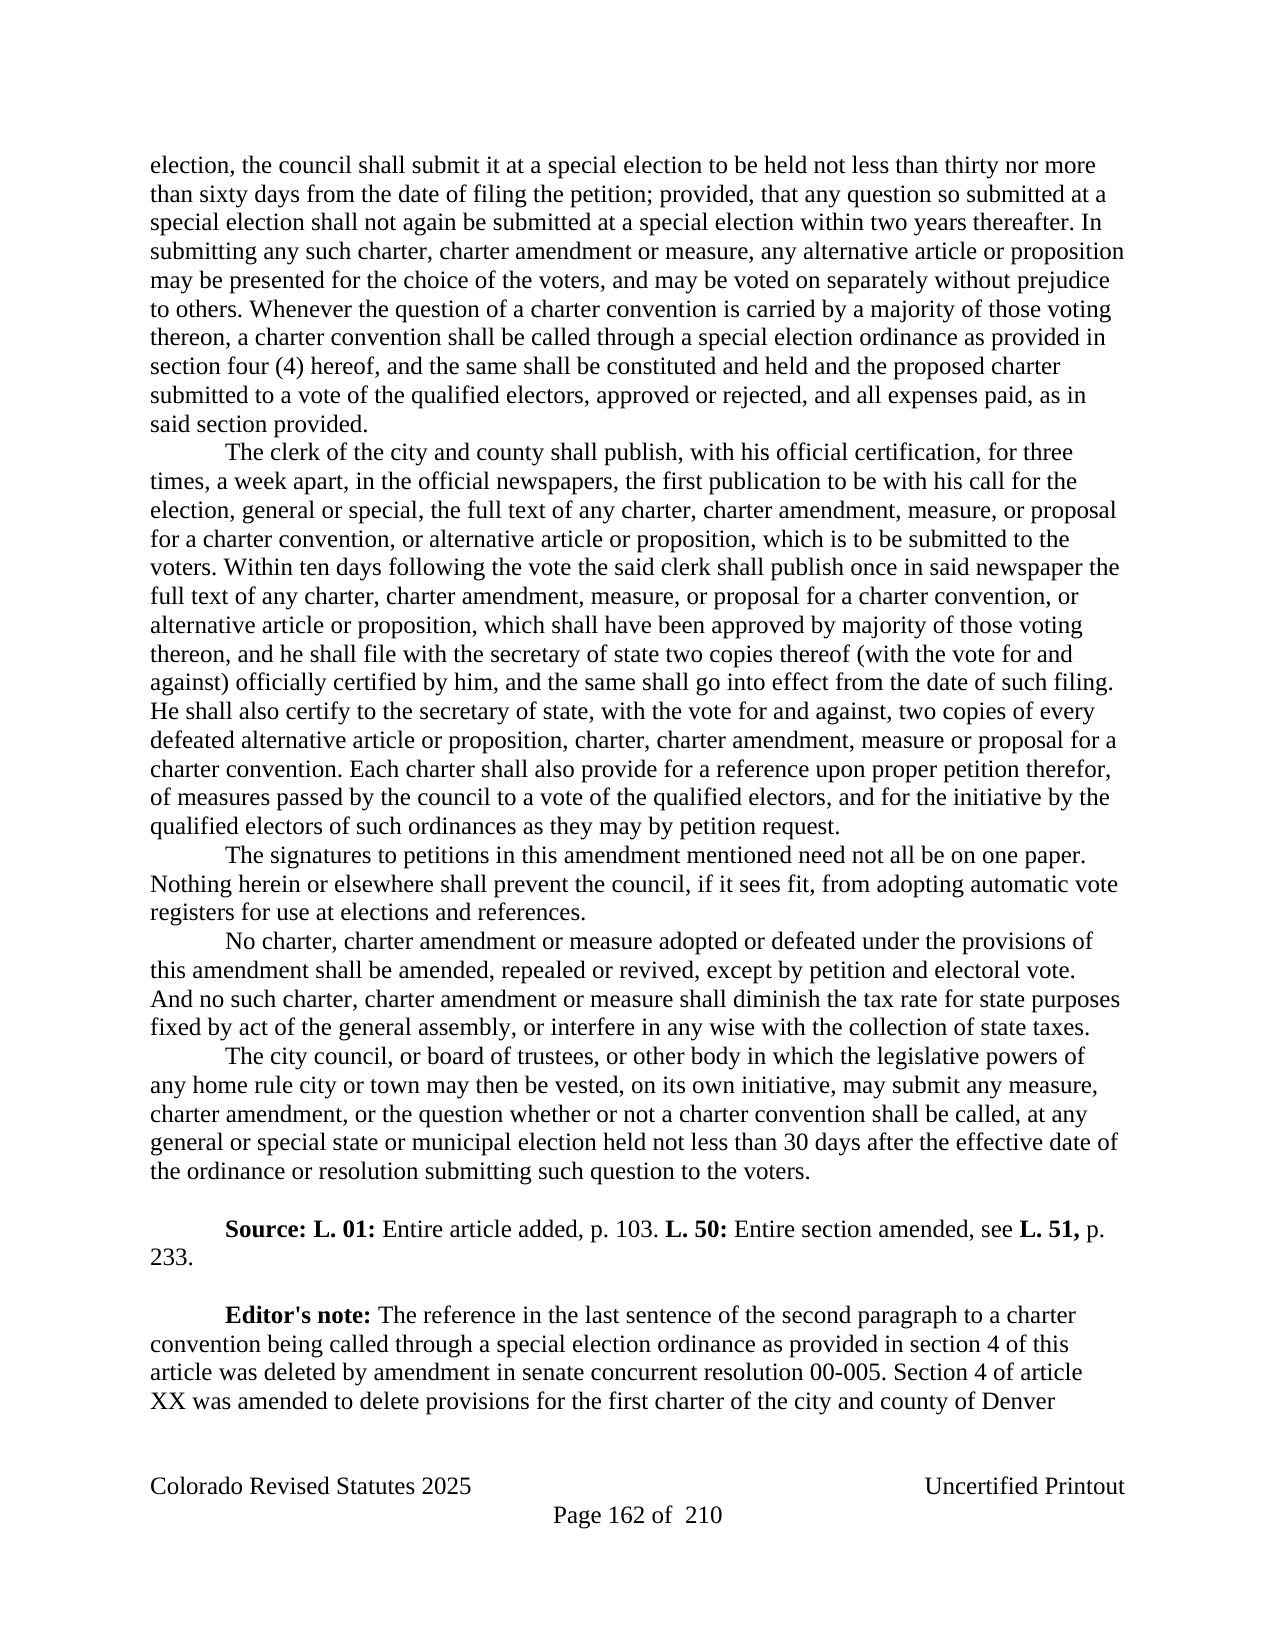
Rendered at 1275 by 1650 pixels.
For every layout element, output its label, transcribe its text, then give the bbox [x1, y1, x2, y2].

text The city council, or board of trustees, or other body in which the legislative powers of any home rule city or town may then be vested, on its own initiative, may submit any measure, charter amendment, or the question whether or not a charter convention shall be called, at any general or special state or municipal election held not less than 30 days after the effective date of the ordinance or resolution submitting such question to the voters. [150, 1041, 1125, 1185]
text No charter, charter amendment or measure adopted or defeated under the provisions of this amendment shall be amended, repealed or revived, except by petition and electoral vote. And no such charter, charter amendment or measure shall diminish the tax rate for state purposes fixed by act of the general assembly, or interfere in any wise with the collection of state taxes. [150, 926, 1125, 1041]
text The signatures to petitions in this amendment mentioned need not all be on one paper. Nothing herein or elsewhere shall prevent the council, if it sees fit, from adopting automatic vote registers for use at elections and references. [150, 840, 1125, 926]
text Source: L. 01: Entire article added, p. 103. L. 50: Entire section amended, see L. 51, p. 233. [150, 1214, 1125, 1271]
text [150, 150, 1125, 437]
text The clerk of the city and county shall publish, with his official certification, for three times, a week apart, in the official newspapers, the first publication to be with his call for the election, general or special, the full text of any charter, charter amendment, measure, or proposal for a charter convention, or alternative article or proposition, which is to be submitted to the voters. Within ten days following the vote the said clerk shall publish once in said newspaper the full text of any charter, charter amendment, measure, or proposal for a charter convention, or alternative article or proposition, which shall have been approved by majority of those voting thereon, and he shall file with the secretary of state two copies thereof (with the vote for and against) officially certified by him, and the same shall go into effect from the date of such filing. He shall also certify to the secretary of state, with the vote for and against, two copies of every defeated alternative article or proposition, charter, charter amendment, measure or proposal for a charter convention. Each charter shall also provide for a reference upon proper petition therefor, of measures passed by the council to a vote of the qualified electors, and for the initiative by the qualified electors of such ordinances as they may by petition request. [150, 437, 1125, 840]
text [150, 1300, 1125, 1415]
